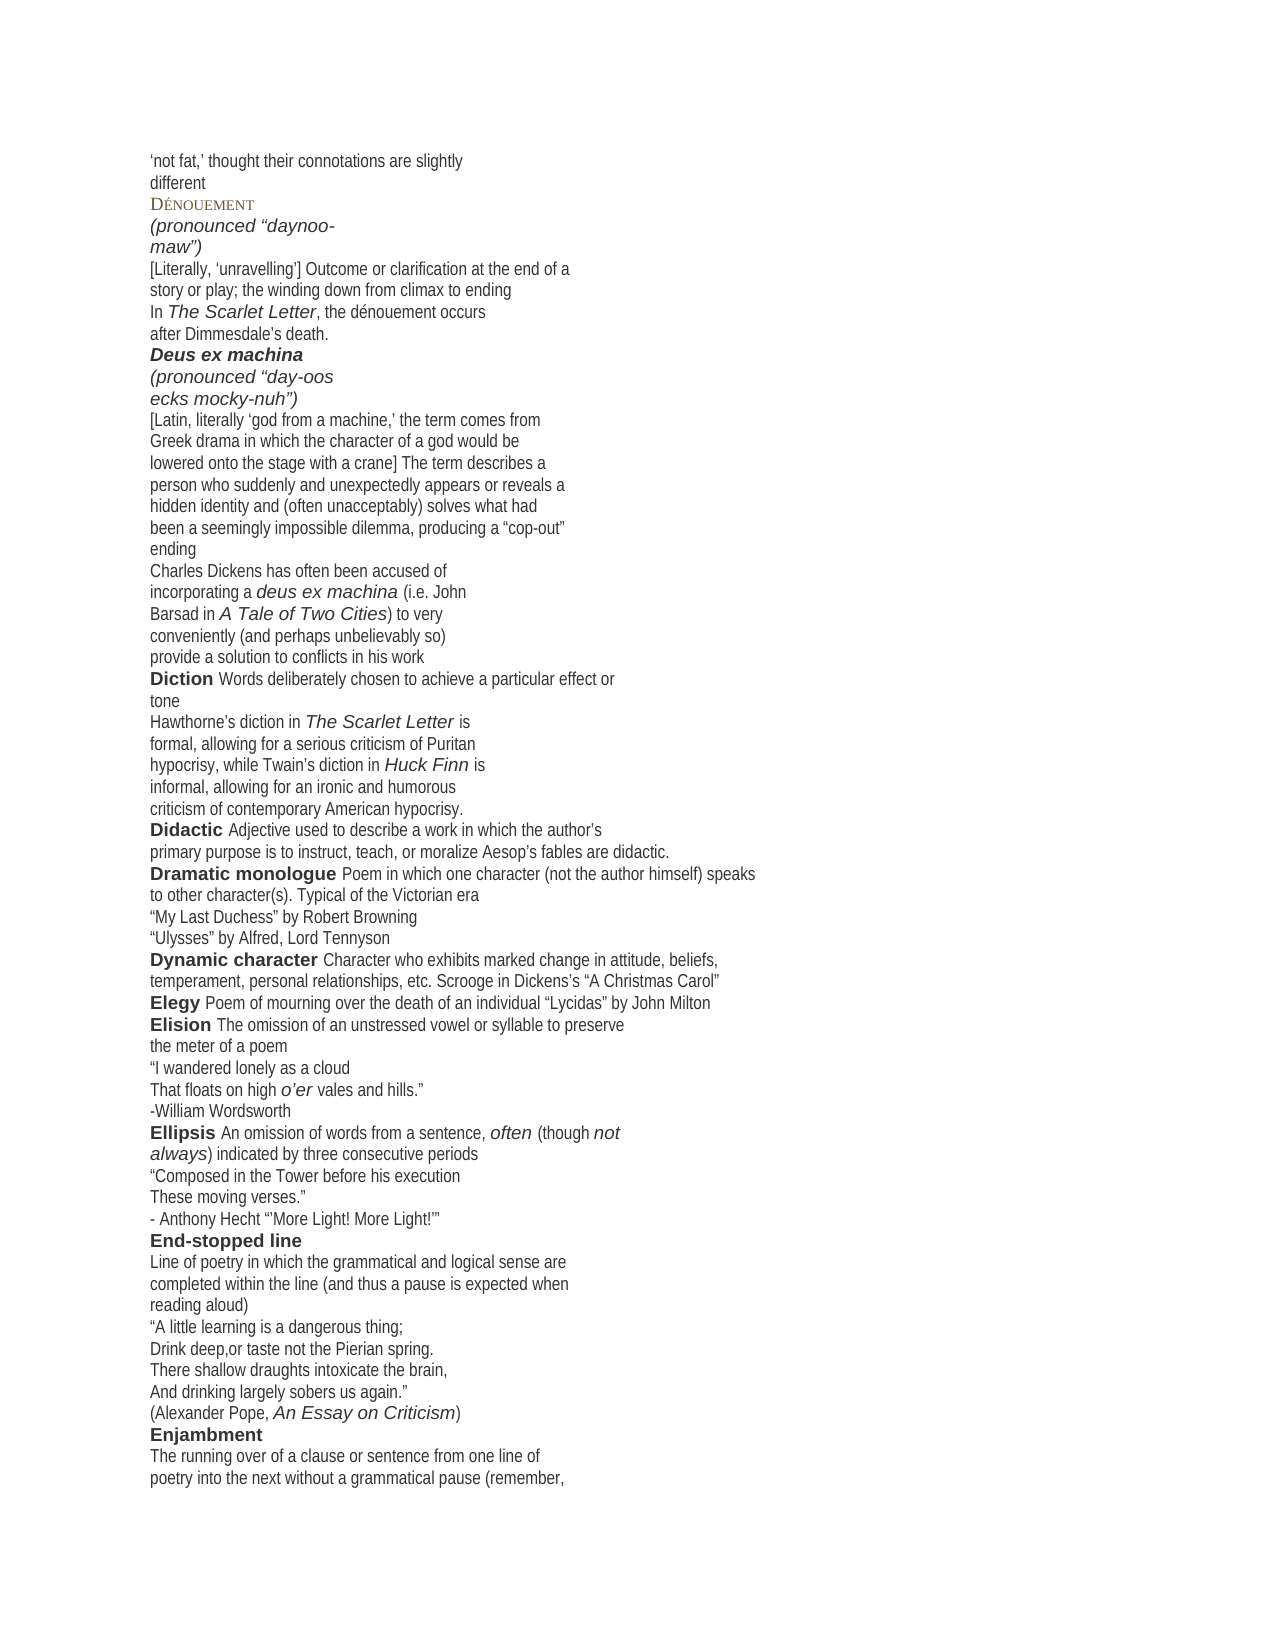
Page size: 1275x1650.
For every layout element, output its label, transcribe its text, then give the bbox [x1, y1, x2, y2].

text been a seemingly impossible dilemma, producing a “cop-out” [150, 517, 1125, 538]
text temperament, personal relationships, etc. Scrooge in Dickens’s “A Christmas Carol” [150, 970, 1125, 992]
text story or play; the winding down from climax to ending [150, 279, 1125, 301]
text (pronounced “daynoo- [150, 215, 1125, 236]
text lowered onto the stage with a crane] The term describes a [150, 452, 1125, 473]
text (pronounced “day-oos [150, 366, 1125, 387]
text That floats on high o’er vales and hills.” [150, 1078, 1125, 1100]
text “A little learning is a dangerous thing; [150, 1316, 1125, 1337]
text “My Last Duchess” by Robert Browning [150, 906, 1125, 927]
text “Ulysses” by Alfred, Lord Tennyson [150, 927, 1125, 949]
text incorporating a deus ex machina (i.e. John [150, 581, 1125, 603]
text In The Scarlet Letter, the dénouement occurs [150, 301, 1125, 323]
text (Alexander Pope, An Essay on Criticism) [150, 1402, 1125, 1424]
text the meter of a poem [150, 1035, 1125, 1057]
text - Anthony Hecht “’More Light! More Light!’” [150, 1208, 1125, 1229]
text Enjambment [150, 1424, 1125, 1445]
text conveniently (and perhaps unbelievably so) [150, 625, 1125, 646]
text formal, allowing for a serious criticism of Puritan [150, 733, 1125, 754]
text These moving verses.” [150, 1186, 1125, 1208]
text ‘not fat,’ thought their connotations are slightly [150, 150, 1125, 172]
text hidden identity and (often unacceptably) solves what had [150, 495, 1125, 517]
text informal, allowing for an ironic and humorous [150, 776, 1125, 797]
text to other character(s). Typical of the Victorian era [150, 884, 1125, 906]
text And drinking largely sobers us again.” [150, 1381, 1125, 1402]
text The running over of a clause or sentence from one line of [150, 1445, 1125, 1467]
text completed within the line (and thus a pause is expected when [150, 1273, 1125, 1294]
text Dynamic character Character who exhibits marked change in attitude, beliefs, [150, 949, 1125, 970]
text Didactic Adjective used to describe a work in which the author’s [150, 819, 1125, 841]
text maw”) [150, 236, 1125, 258]
text “I wandered lonely as a cloud [150, 1057, 1125, 1078]
text after Dimmesdale’s death. [150, 323, 1125, 344]
text Elision The omission of an unstressed vowel or syllable to preserve [150, 1013, 1125, 1035]
text Barsad in A Tale of Two Cities) to very [150, 603, 1125, 625]
text “Composed in the Tower before his execution [150, 1165, 1125, 1186]
text reading aloud) [150, 1294, 1125, 1316]
text -William Wordsworth [150, 1100, 1125, 1122]
text provide a solution to conflicts in his work [150, 646, 1125, 668]
text tone [150, 689, 1125, 711]
text Hawthorne’s diction in The Scarlet Letter is [150, 711, 1125, 733]
text Drink deep,or taste not the Pierian spring. [150, 1337, 1125, 1359]
text criticism of contemporary American hypocrisy. [150, 797, 1125, 819]
text Elegy Poem of mourning over the death of an individual “Lycidas” by John Milton [150, 992, 1125, 1013]
text There shallow draughts intoxicate the brain, [150, 1359, 1125, 1381]
text primary purpose is to instruct, teach, or moralize Aesop’s fables are didactic. [150, 841, 1125, 862]
text [Latin, literally ‘god from a machine,’ the term comes from [150, 409, 1125, 430]
text different [150, 172, 1125, 193]
text Diction Words deliberately chosen to achieve a particular effect or [150, 668, 1125, 689]
text Ellipsis An omission of words from a sentence, often (though not [150, 1122, 1125, 1143]
text Line of poetry in which the grammatical and logical sense are [150, 1251, 1125, 1273]
text DÉNOUEMENT [150, 193, 1125, 215]
text ecks mocky-nuh”) [150, 387, 1125, 409]
text Charles Dickens has often been accused of [150, 560, 1125, 581]
text hypocrisy, while Twain’s diction in Huck Finn is [150, 754, 1125, 776]
text poetry into the next without a grammatical pause (remember, [150, 1467, 1125, 1488]
text person who suddenly and unexpectedly appears or reveals a [150, 473, 1125, 495]
text Deus ex machina [150, 344, 1125, 366]
text [Literally, ‘unravelling’] Outcome or clarification at the end of a [150, 258, 1125, 279]
text ending [150, 538, 1125, 560]
text End-stopped line [150, 1229, 1125, 1251]
text Greek drama in which the character of a god would be [150, 430, 1125, 452]
text always) indicated by three consecutive periods [150, 1143, 1125, 1165]
text Dramatic monologue Poem in which one character (not the author himself) speaks [150, 862, 1125, 884]
